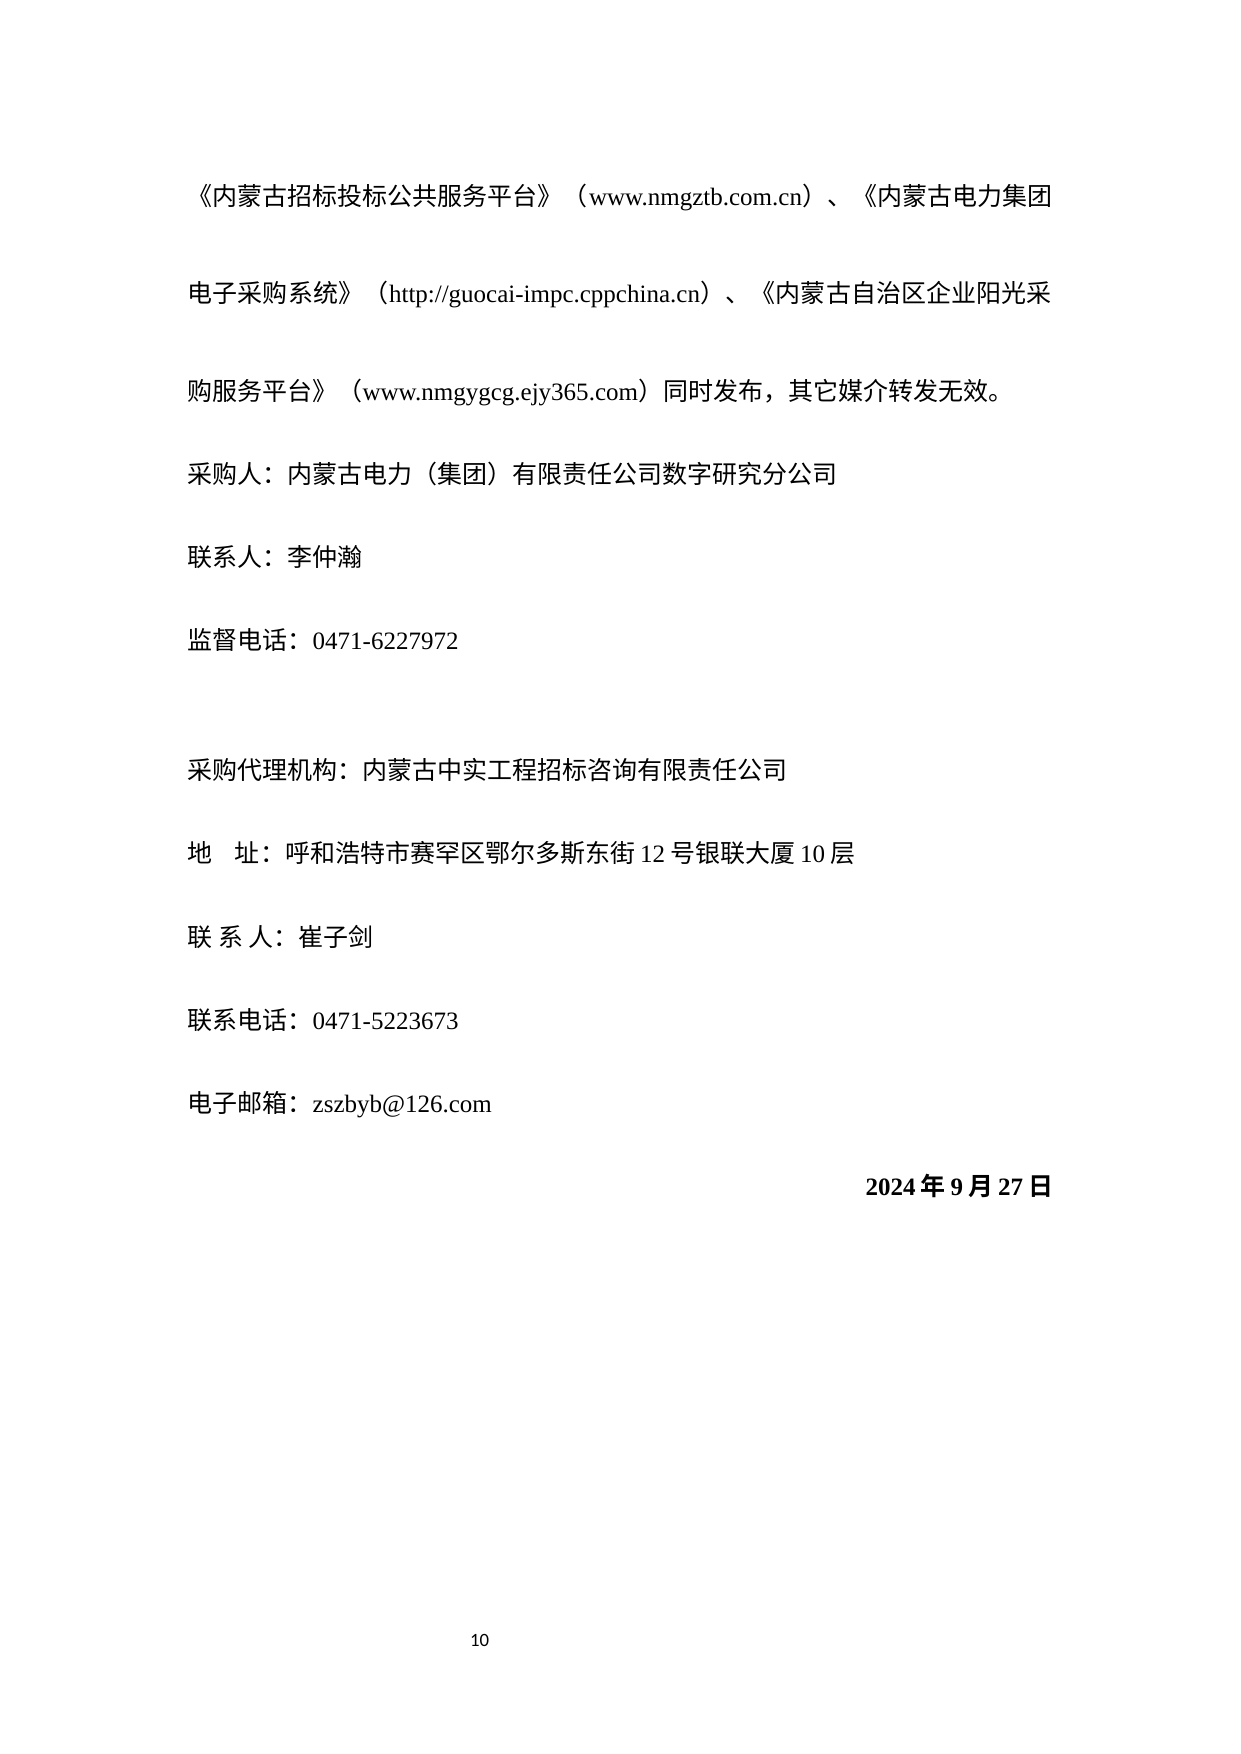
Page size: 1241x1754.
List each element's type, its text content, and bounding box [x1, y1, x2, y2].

text 联系电话：0471-5223673 [187, 986, 1053, 1051]
text 联 系 人：崔子剑 [187, 903, 1053, 968]
text 电子邮箱：zszbyb@126.com [187, 1069, 1053, 1134]
text 采购代理机构：内蒙古中实工程招标咨询有限责任公司 [187, 736, 1053, 801]
text 监督电话：0471-6227972 [187, 606, 1053, 671]
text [187, 162, 1053, 422]
text 地 址：呼和浩特市赛罕区鄂尔多斯东街12号银联大厦10层 [187, 819, 1053, 884]
text 联系人：李仲瀚 [187, 523, 1053, 588]
text 采购人：内蒙古电力（集团）有限责任公司数字研究分公司 [187, 440, 1053, 505]
text 2024年9月27日 [187, 1152, 1053, 1217]
